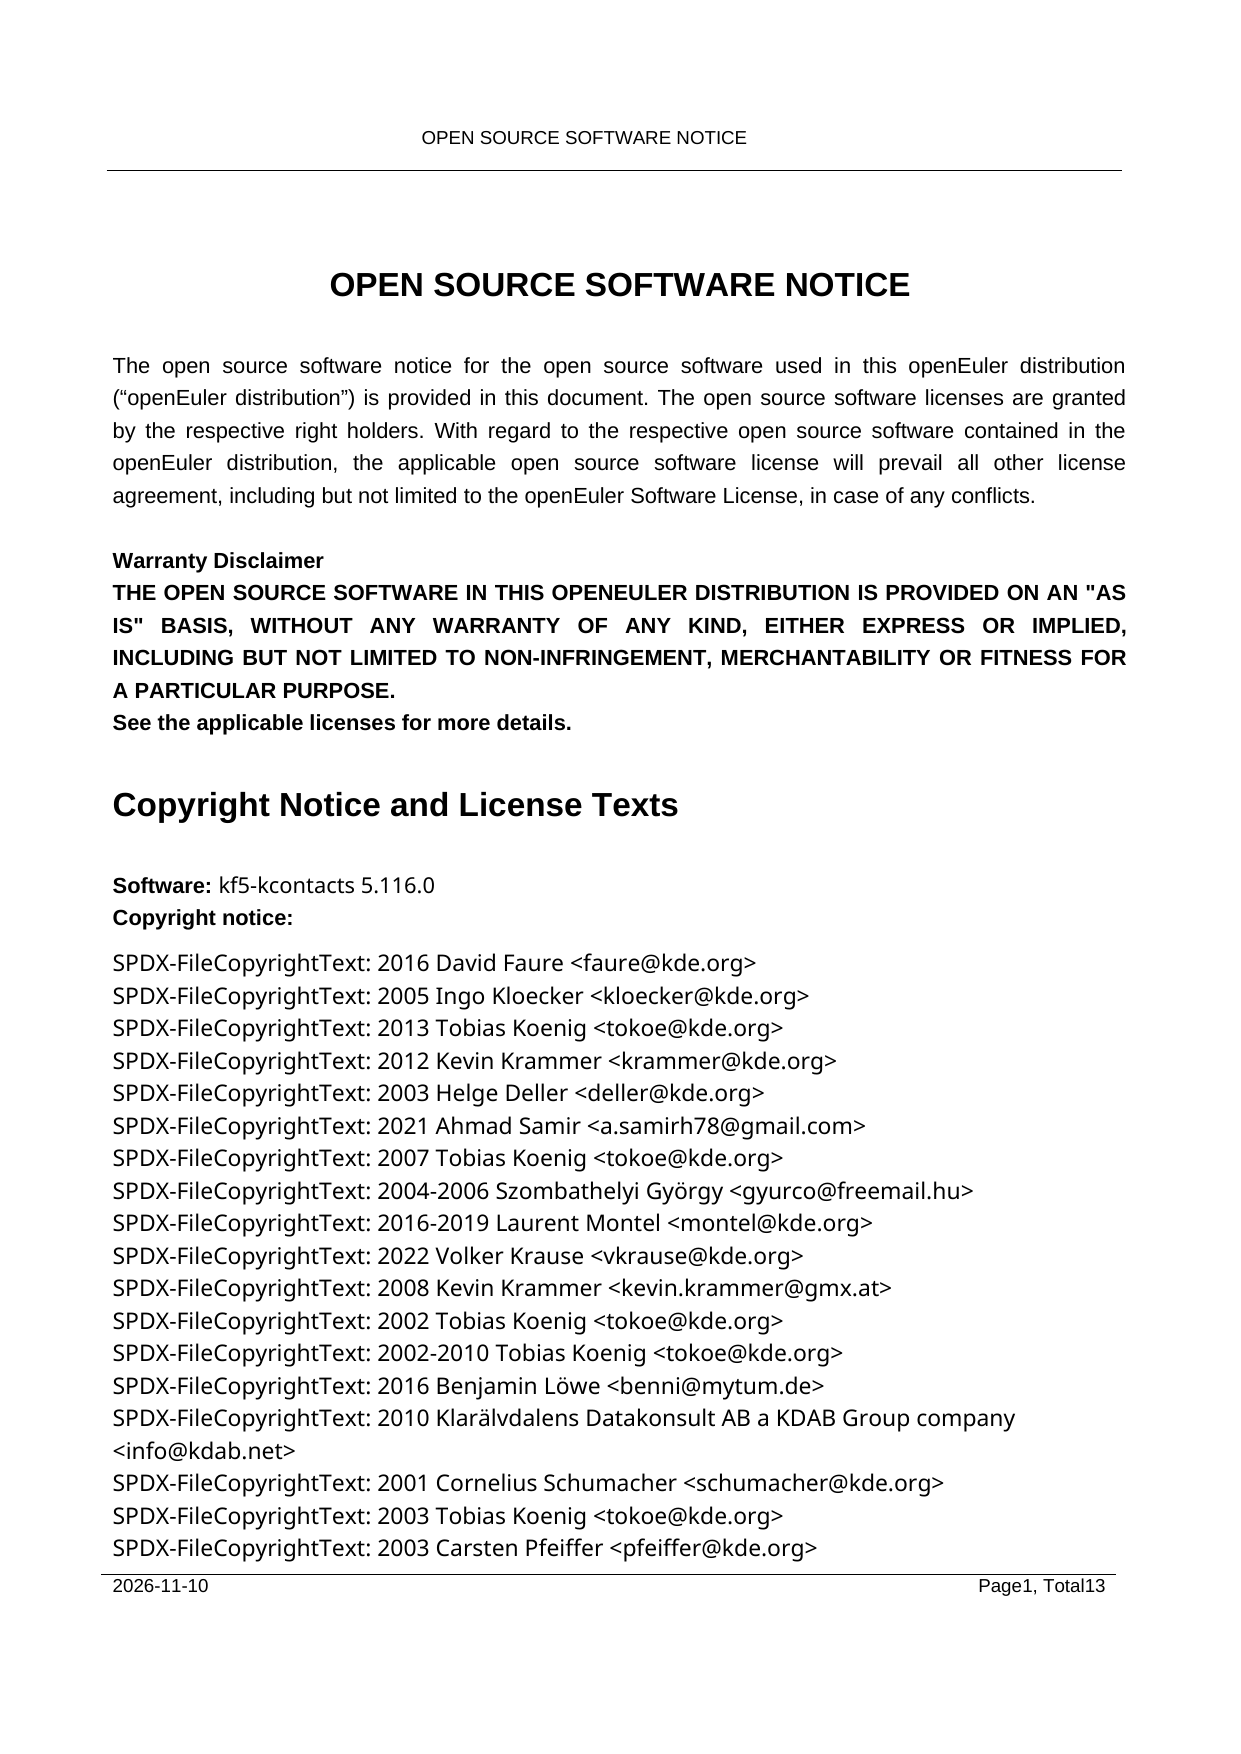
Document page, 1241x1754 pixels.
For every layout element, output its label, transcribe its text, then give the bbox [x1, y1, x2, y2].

text Warranty Disclaimer [112, 544, 1128, 576]
text THE OPEN SOURCE SOFTWARE IN THIS OPENEULER DISTRIBUTION IS PROVIDED ON AN "AS IS" BASIS, WITHOUT ANY WARRANTY OF ANY KIND, EITHER EXPRESS OR IMPLIED, INCLUDING BUT NOT LIMITED TO NON-INFRINGEMENT, MERCHANTABILITY OR FITNESS FOR A PARTICULAR PURPOSE. See the applicable licenses for more details. [112, 576, 1128, 739]
text OPEN SOURCE SOFTWARE NOTICE [112, 251, 1128, 316]
text Copyright notice: [112, 901, 1128, 934]
text Copyright Notice and License Texts [112, 771, 1128, 836]
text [112, 947, 1128, 1564]
title Software: kf5-kcontacts 5.116.0 [112, 869, 1128, 901]
text The open source software notice for the open source software used in this openEuler distribution (“openEuler distribution”) is provided in this document. The open source software licenses are granted by the respective right holders. With regard to the respective open source software contained in the openEuler distribution, the applicable open source software license will prevail all other license agreement, including but not limited to the openEuler Software License, in case of any conflicts. [112, 349, 1128, 511]
